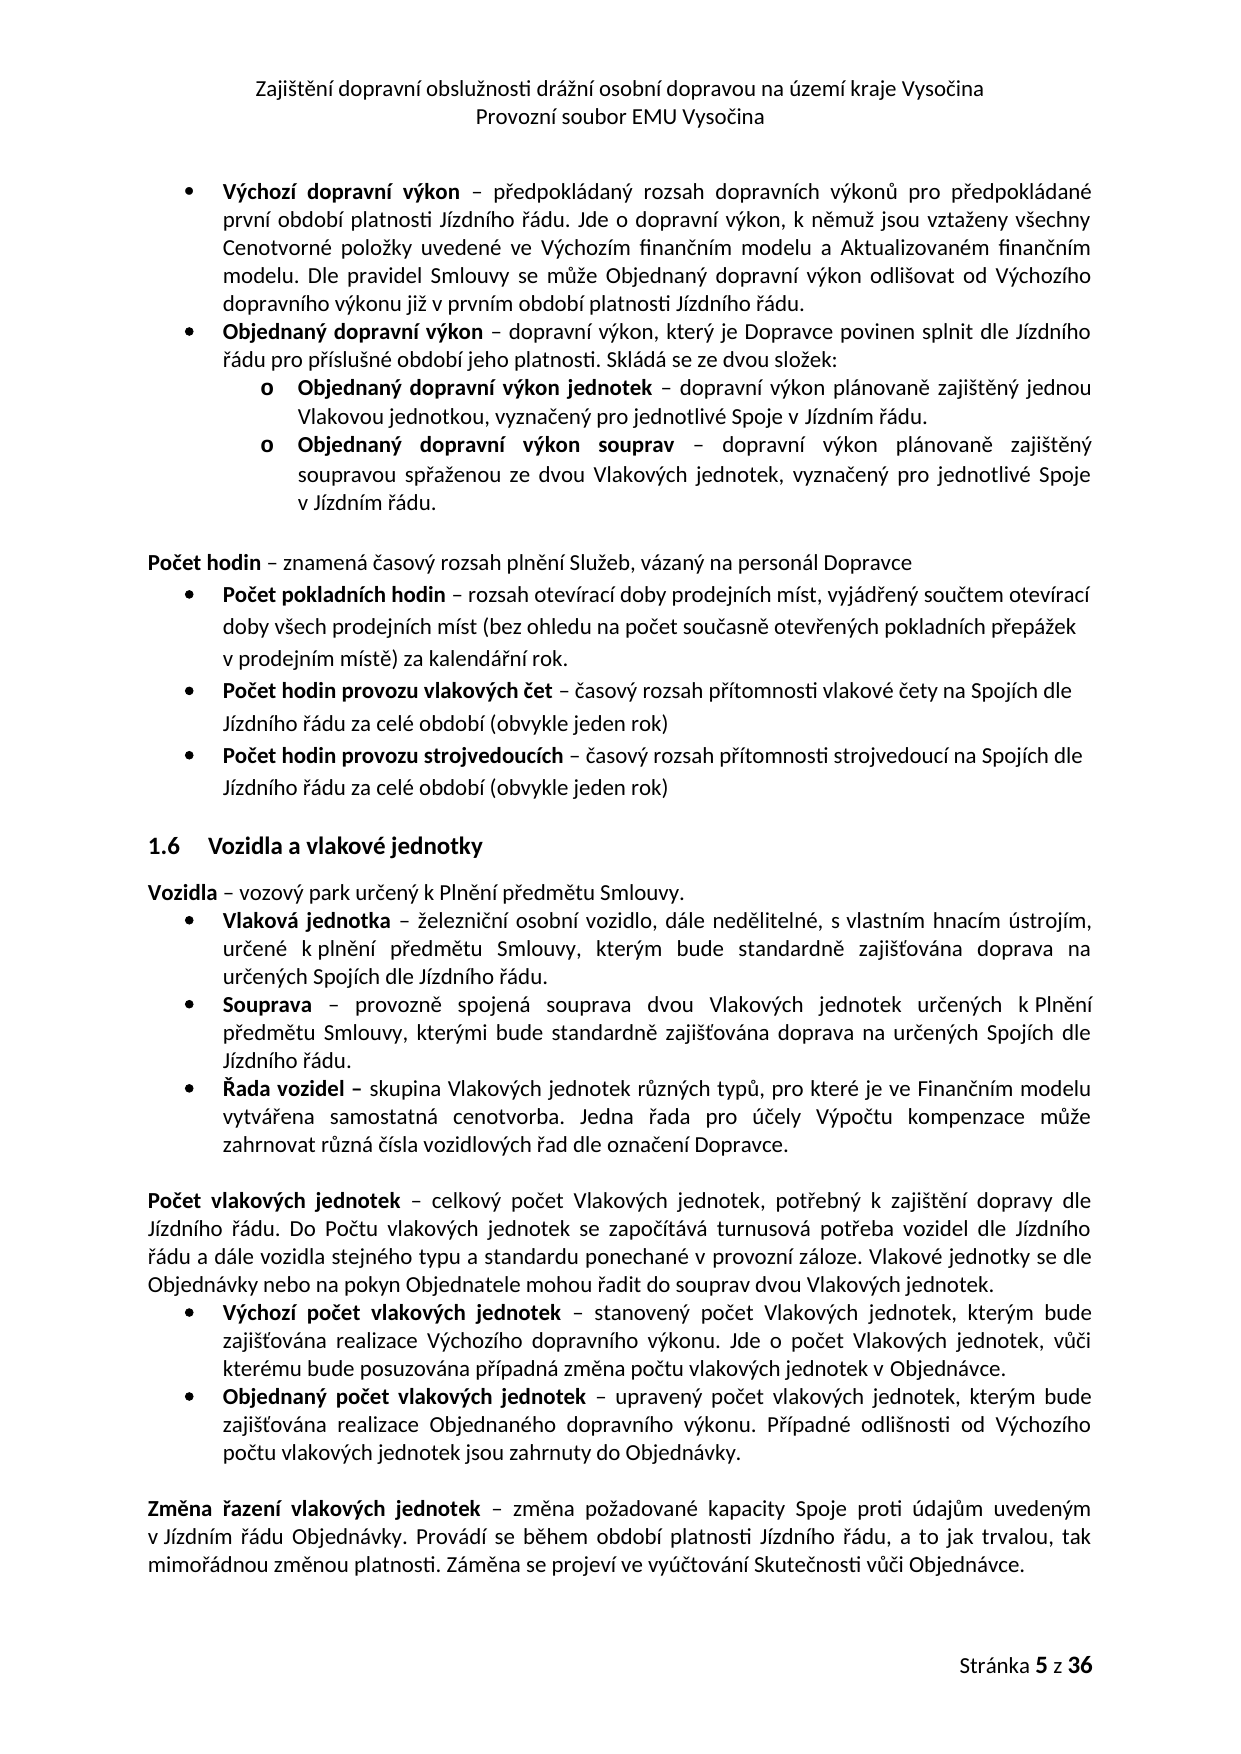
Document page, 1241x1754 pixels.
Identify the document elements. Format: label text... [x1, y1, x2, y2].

list Počet hodin provozu vlakových čet – časový rozsah přítomnosti vlakové čety na Spojích dle Jízdního řádu za celé období (obvykle jeden rok) [185, 677, 1092, 737]
text Počet hodin – znamená časový rozsah plnění Služeb, vázaný na personál Dopravce [148, 516, 1092, 576]
list Výchozí dopravní výkon – předpokládaný rozsah dopravních výkonů pro předpokládané první období platnosti Jízdního řádu. Jde o dopravní výkon, k němuž jsou vztaženy všechny Cenotvorné položky uvedené ve Výchozím finančním modelu a Aktualizovaném finančním modelu. Dle pravidel Smlouvy se může Objednaný dopravní výkon odlišovat od Výchozího dopravního výkonu již v prvním období platnosti Jízdního řádu. [185, 177, 1092, 317]
list Objednaný dopravní výkon jednotek – dopravní výkon plánovaně zajištěný jednou Vlakovou jednotkou, vyznačený pro jednotlivé Spoje v Jízdním řádu. [260, 373, 1092, 431]
list Objednaný dopravní výkon – dopravní výkon, který je Dopravce povinen splnit dle Jízdního řádu pro příslušné období jeho platnosti. Skládá se ze dvou složek: [185, 317, 1092, 373]
list Řada vozidel – skupina Vlakových jednotek různých typů, pro které je ve Finančním modelu vytvářena samostatná cenotvorba. Jedna řada pro účely Výpočtu kompenzace může zahrnovat různá čísla vozidlových řad dle označení Dopravce. [185, 1074, 1092, 1158]
text Změna řazení vlakových jednotek – změna požadované kapacity Spoje proti údajům uvedeným v Jízdním řádu Objednávky. Provádí se během období platnosti Jízdního řádu, a to jak trvalou, tak mimořádnou změnou platnosti. Záměna se projeví ve vyúčtování Skutečnosti vůči Objednávce. [148, 1494, 1092, 1578]
list Počet pokladních hodin – rozsah otevírací doby prodejních míst, vyjádřený součtem otevírací doby všech prodejních míst (bez ohledu na počet současně otevřených pokladních přepážek v prodejním místě) za kalendářní rok. [185, 580, 1092, 672]
list Vlaková jednotka – železniční osobní vozidlo, dále nedělitelné, s vlastním hnacím ústrojím, určené k plnění předmětu Smlouvy, kterým bude standardně zajišťována doprava na určených Spojích dle Jízdního řádu. [185, 906, 1092, 990]
list Objednaný dopravní výkon souprav – dopravní výkon plánovaně zajištěný soupravou spřaženou ze dvou Vlakových jednotek, vyznačený pro jednotlivé Spoje v Jízdním řádu. [260, 431, 1092, 516]
text Počet vlakových jednotek – celkový počet Vlakových jednotek, potřebný k zajištění dopravy dle Jízdního řádu. Do Počtu vlakových jednotek se započítává turnusová potřeba vozidel dle Jízdního řádu a dále vozidla stejného typu a standardu ponechané v provozní záloze. Vlakové jednotky se dle Objednávky nebo na pokyn Objednatele mohou řadit do souprav dvou Vlakových jednotek. [148, 1186, 1092, 1298]
list Výchozí počet vlakových jednotek – stanovený počet Vlakových jednotek, kterým bude zajišťována realizace Výchozího dopravního výkonu. Jde o počet Vlakových jednotek, vůči kterému bude posuzována případná změna počtu vlakových jednotek v Objednávce. [185, 1298, 1092, 1382]
list Počet hodin provozu strojvedoucích – časový rozsah přítomnosti strojvedoucí na Spojích dle Jízdního řádu za celé období (obvykle jeden rok) [185, 741, 1092, 801]
text Vozidla – vozový park určený k Plnění předmětu Smlouvy. [148, 878, 1092, 906]
list Souprava – provozně spojená souprava dvou Vlakových jednotek určených k Plnění předmětu Smlouvy, kterými bude standardně zajišťována doprava na určených Spojích dle Jízdního řádu. [185, 990, 1092, 1074]
subtitle Vozidla a vlakové jednotky [148, 830, 1092, 861]
list Objednaný počet vlakových jednotek – upravený počet vlakových jednotek, kterým bude zajišťována realizace Objednaného dopravního výkonu. Případné odlišnosti od Výchozího počtu vlakových jednotek jsou zahrnuty do Objednávky. [185, 1382, 1092, 1466]
